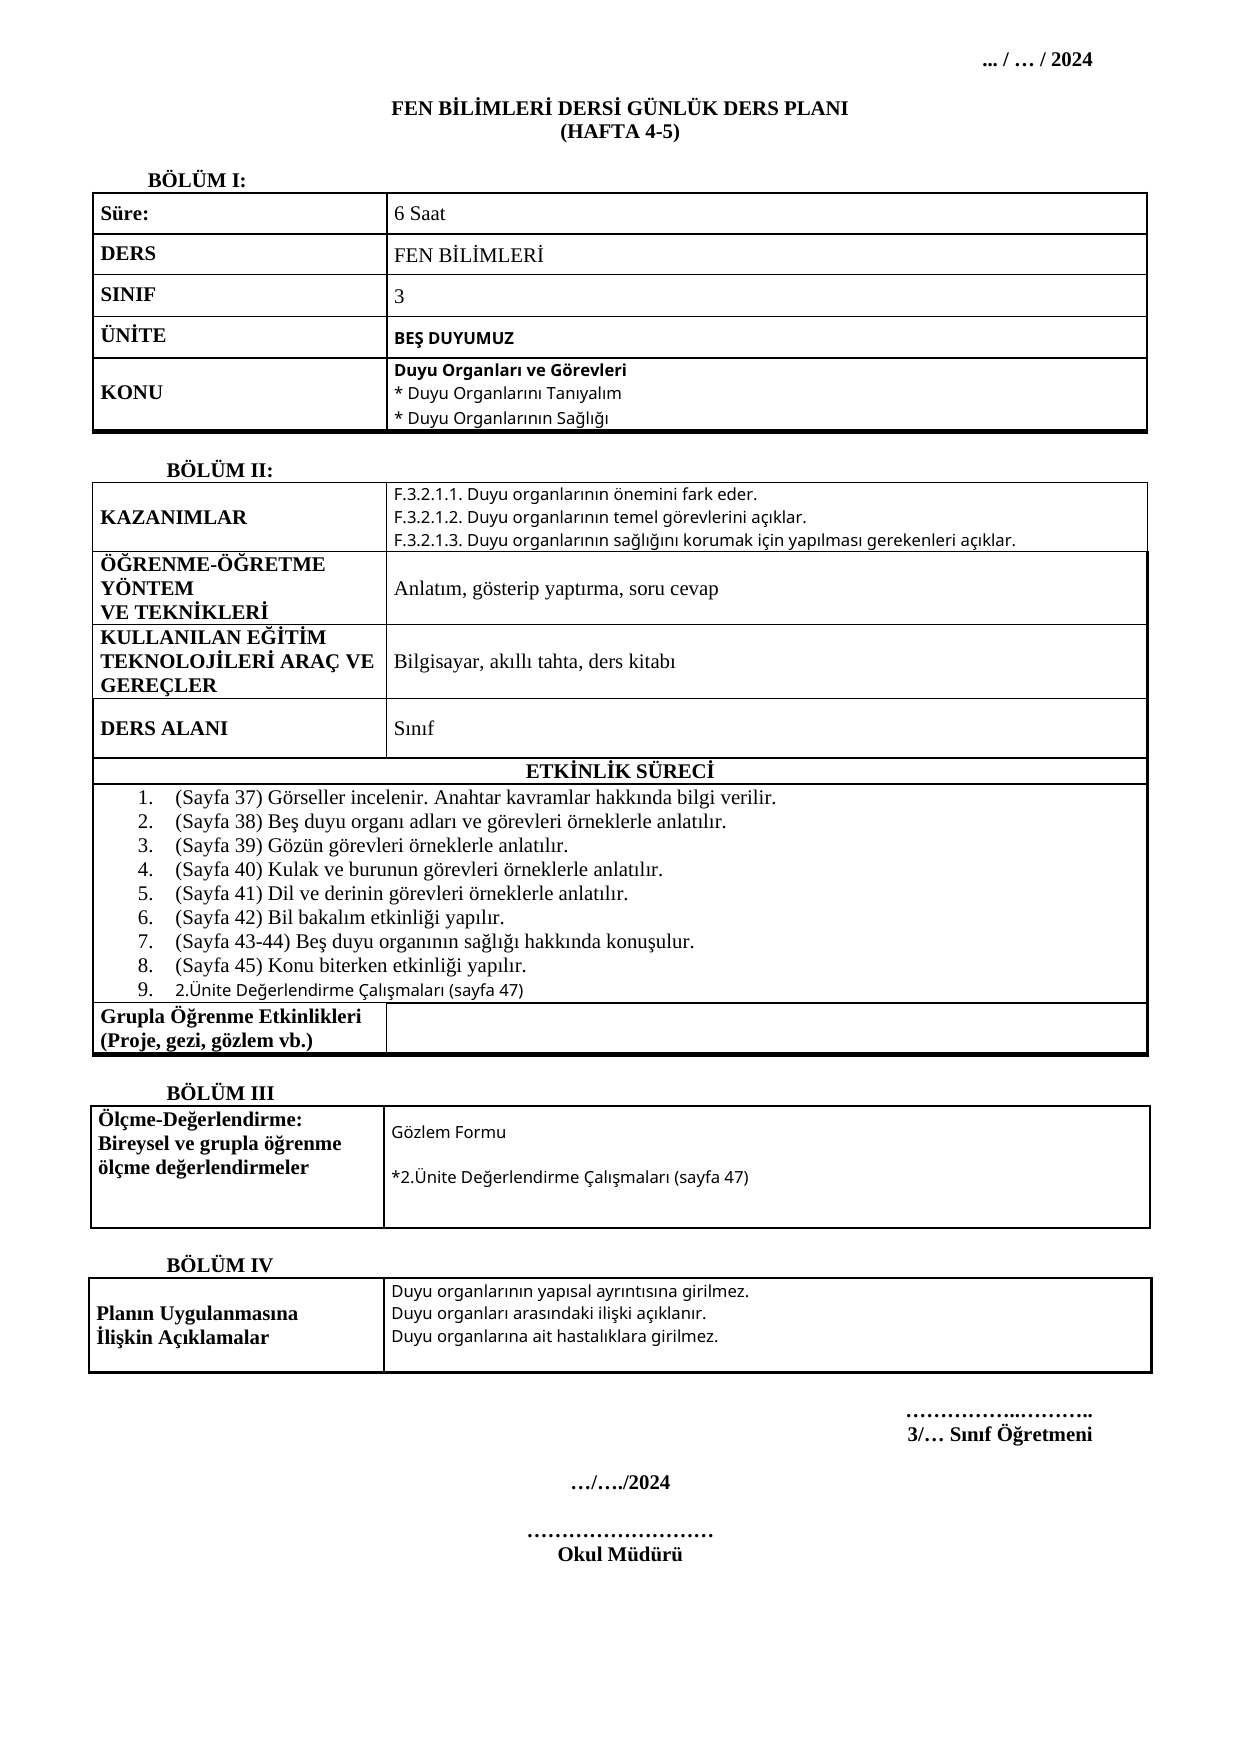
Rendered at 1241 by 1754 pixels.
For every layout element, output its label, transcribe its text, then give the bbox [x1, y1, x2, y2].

table_cell [387, 1004, 1146, 1052]
table_cell FEN BİLİMLERİ [388, 235, 1146, 274]
text (HAFTA 4-5) [148, 119, 1092, 143]
table_cell DERS ALANI [94, 699, 386, 757]
table_cell ÖĞRENME-ÖĞRETME YÖNTEM VE TEKNİKLERİ [93, 552, 386, 624]
table_header Ölçme-Değerlendirme: Bireysel ve grupla öğrenme ölçme değerlendirmeler [92, 1107, 383, 1227]
table_cell KONU [94, 359, 386, 429]
table_cell Grupla Öğrenme Etkinlikleri (Proje, gezi, gözlem vb.) [94, 1003, 386, 1052]
table_cell Duyu Organları ve Görevleri * Duyu Organlarını Tanıyalım * Duyu Organlarının Sağlığı [388, 359, 1146, 429]
table_cell Sınıf [387, 699, 1146, 757]
table_cell ÜNİTE [94, 317, 386, 357]
table_cell Anlatım, gösterip yaptırma, soru cevap [387, 552, 1146, 624]
table_header Planın Uygulanmasına İlişkin Açıklamalar [90, 1279, 383, 1371]
table_header Gözlem Formu *2.Ünite Değerlendirme Çalışmaları (sayfa 47) [385, 1107, 1149, 1227]
table_cell 3 [388, 275, 1146, 316]
table_cell SINIF [94, 275, 386, 316]
text ……………..……….. [148, 1398, 1092, 1422]
text FEN BİLİMLERİ DERSİ GÜNLÜK DERS PLANI [148, 95, 1092, 119]
table_cell Bilgisayar, akıllı tahta, ders kitabı [387, 625, 1146, 697]
table_cell DERS [94, 235, 386, 274]
table_header KAZANIMLAR [93, 483, 386, 551]
subtitle BÖLÜM III [148, 1081, 1092, 1104]
table_cell ETKİNLİK SÜRECİ [94, 759, 1146, 783]
text …/…./2024 [148, 1470, 1092, 1494]
table_cell KULLANILAN EĞİTİM TEKNOLOJİLERİ ARAÇ VE GEREÇLER [93, 625, 386, 697]
text BÖLÜM II: [148, 458, 1092, 482]
table_header 6 Saat [388, 194, 1146, 233]
table_header Süre: [94, 194, 386, 233]
text ... / … / 2024 [148, 47, 1092, 71]
text BÖLÜM I: [148, 168, 1092, 192]
text 3/… Sınıf Öğretmeni [148, 1422, 1092, 1446]
table_cell (Sayfa 37) Görseller incelenir. Anahtar kavramlar hakkında bilgi verilir. (Sayfa 38) Beş duyu organı adları ve görevleri örneklerle anlatılır. (Sayfa 39) Gözün görevleri örneklerle anlatılır. (Sayfa 40) Kulak ve burunun görevleri örneklerle anlatılır. (Sayfa 41) Dil ve derinin görevleri örneklerle anlatılır. (Sayfa 42) Bil bakalım etkinliği yapılır. (Sayfa 43-44) Beş duyu organının sağlığı hakkında konuşulur. (Sayfa 45) Konu biterken etkinliği yapılır. 2.Ünite Değerlendirme Çalışmaları (sayfa 47) [94, 785, 1146, 1002]
text Okul Müdürü [148, 1542, 1092, 1566]
table_header F.3.2.1.1. Duyu organlarının önemini fark eder. F.3.2.1.2. Duyu organlarının temel görevlerini açıklar. F.3.2.1.3. Duyu organlarının sağlığını korumak için yapılması gerekenleri açıklar. [387, 483, 1147, 551]
table_header Duyu organlarının yapısal ayrıntısına girilmez. Duyu organları arasındaki ilişki açıklanır. Duyu organlarına ait hastalıklara girilmez. [385, 1279, 1150, 1371]
text ……………………… [148, 1518, 1092, 1542]
table_cell BEŞ DUYUMUZ [388, 317, 1146, 357]
subtitle BÖLÜM IV [148, 1253, 1092, 1277]
